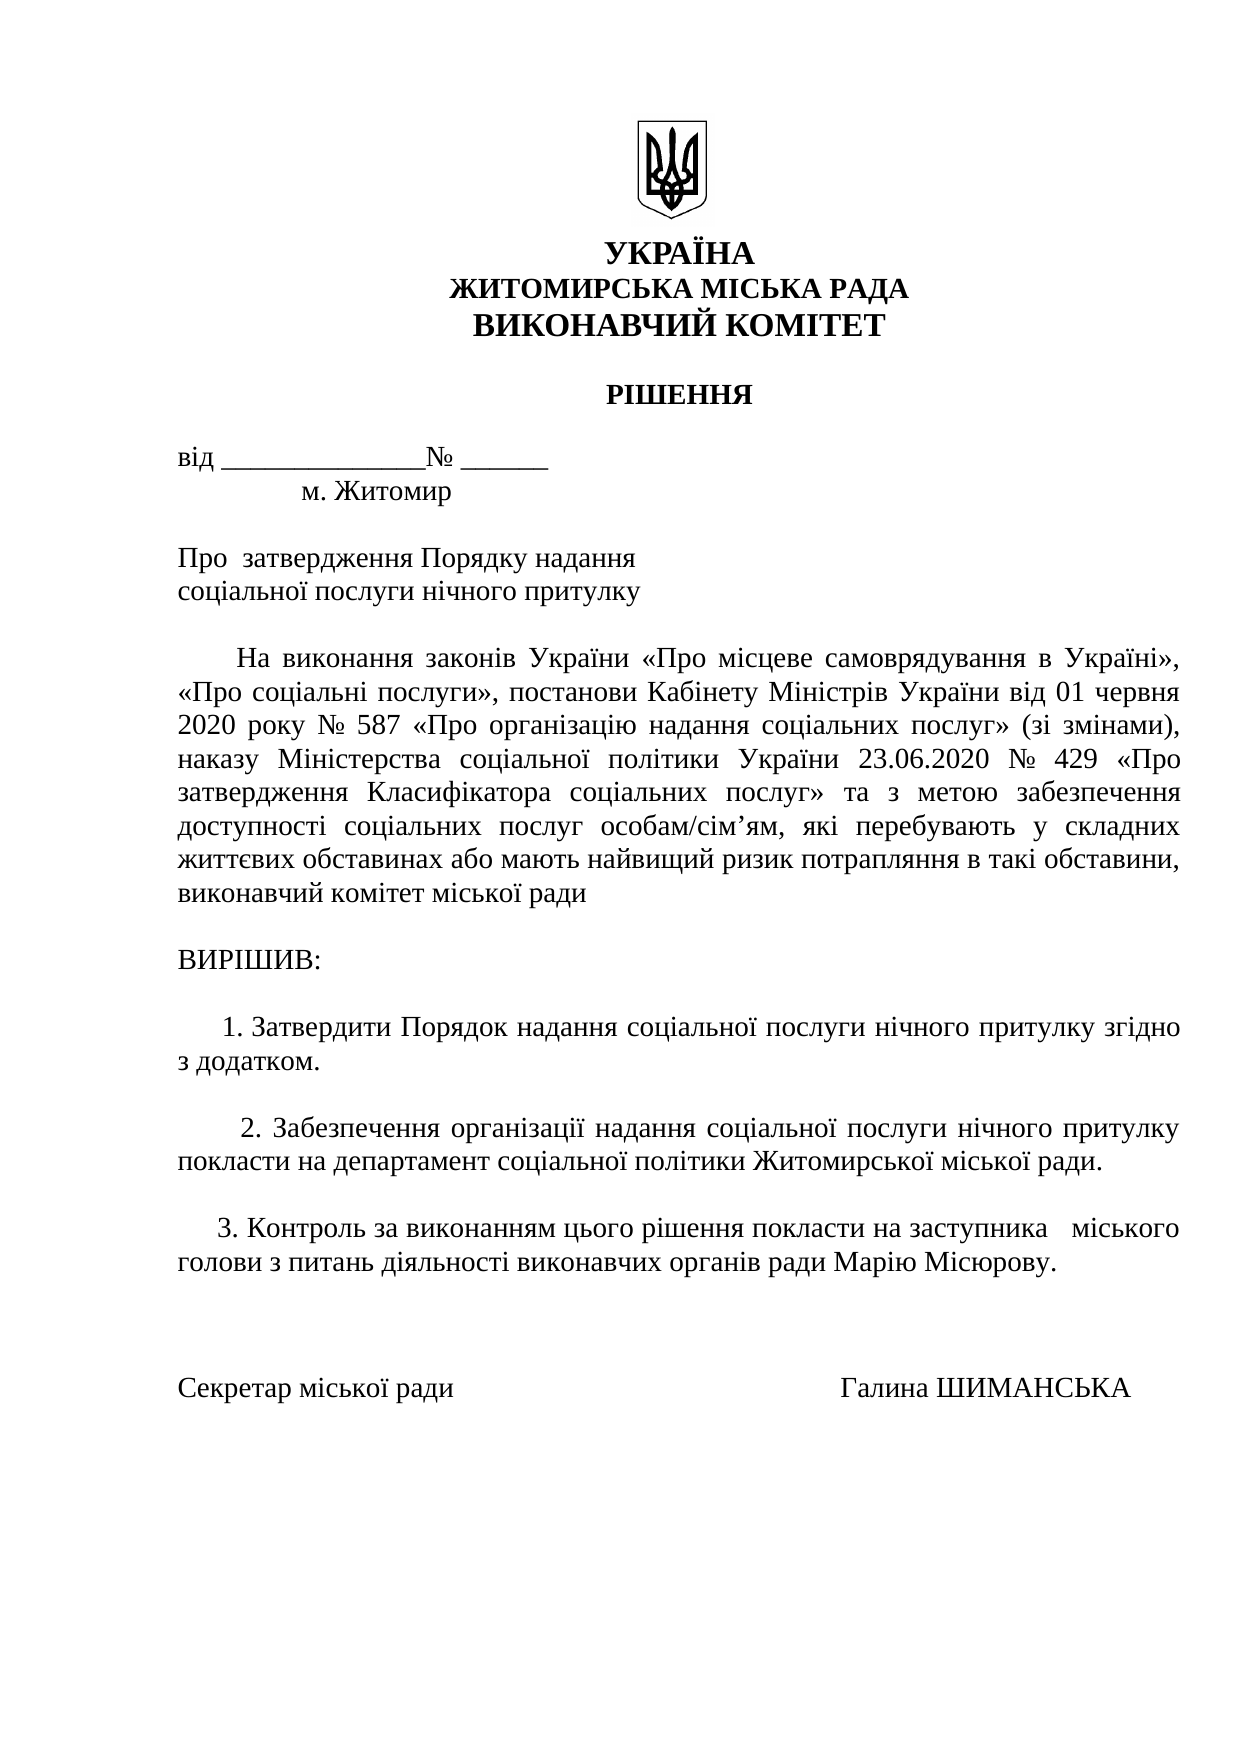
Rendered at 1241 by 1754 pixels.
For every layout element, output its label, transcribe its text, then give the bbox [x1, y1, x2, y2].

subtitle ВИКОНАВЧИЙ КОМІТЕТ [177, 305, 1181, 343]
text Секретар міської ради Галина ШИМАНСЬКА [177, 1370, 1181, 1403]
text 2. Забезпечення організації надання соціальної послуги нічного притулку покласти на департамент соціальної політики Житомирської міської ради. [177, 1110, 1181, 1177]
subtitle РІШЕННЯ [177, 377, 1181, 410]
text соціальної послуги нічного притулку [177, 573, 1181, 607]
text На виконання законів України «Про місцеве самоврядування в Україні», «Про соціальні послуги», постанови Кабінету Міністрів України від 01 червня 2020 року № 587 «Про організацію надання соціальних послуг» (зі змінами), наказу Міністерства соціальної політики України 23.06.2020 № 429 «Про затвердження Класифікатора соціальних послуг» та з метою забезпечення доступності соціальних послуг особам/сім’ям, які перебувають у складних життєвих обставинах або мають найвищий ризик потрапляння в такі обставини, виконавчий комітет міської ради [177, 640, 1181, 909]
text Про затвердження Порядку надання [177, 540, 1181, 573]
subtitle ЖИТОМИРСЬКА МІСЬКА РАДА [177, 271, 1181, 305]
text від ______________№ ______ [177, 439, 1181, 473]
text ВИРІШИВ: [177, 942, 1181, 976]
title УКРАЇНА [177, 233, 1181, 271]
text м. Житомир [177, 473, 1181, 506]
text 3. Контроль за виконанням цього рішення покласти на заступника міського голови з питань діяльності виконавчих органів ради Марію Місюрову. [177, 1211, 1181, 1278]
list Затвердити Порядок надання соціальної послуги нічного притулку згідно з додатком. [177, 1009, 1181, 1076]
